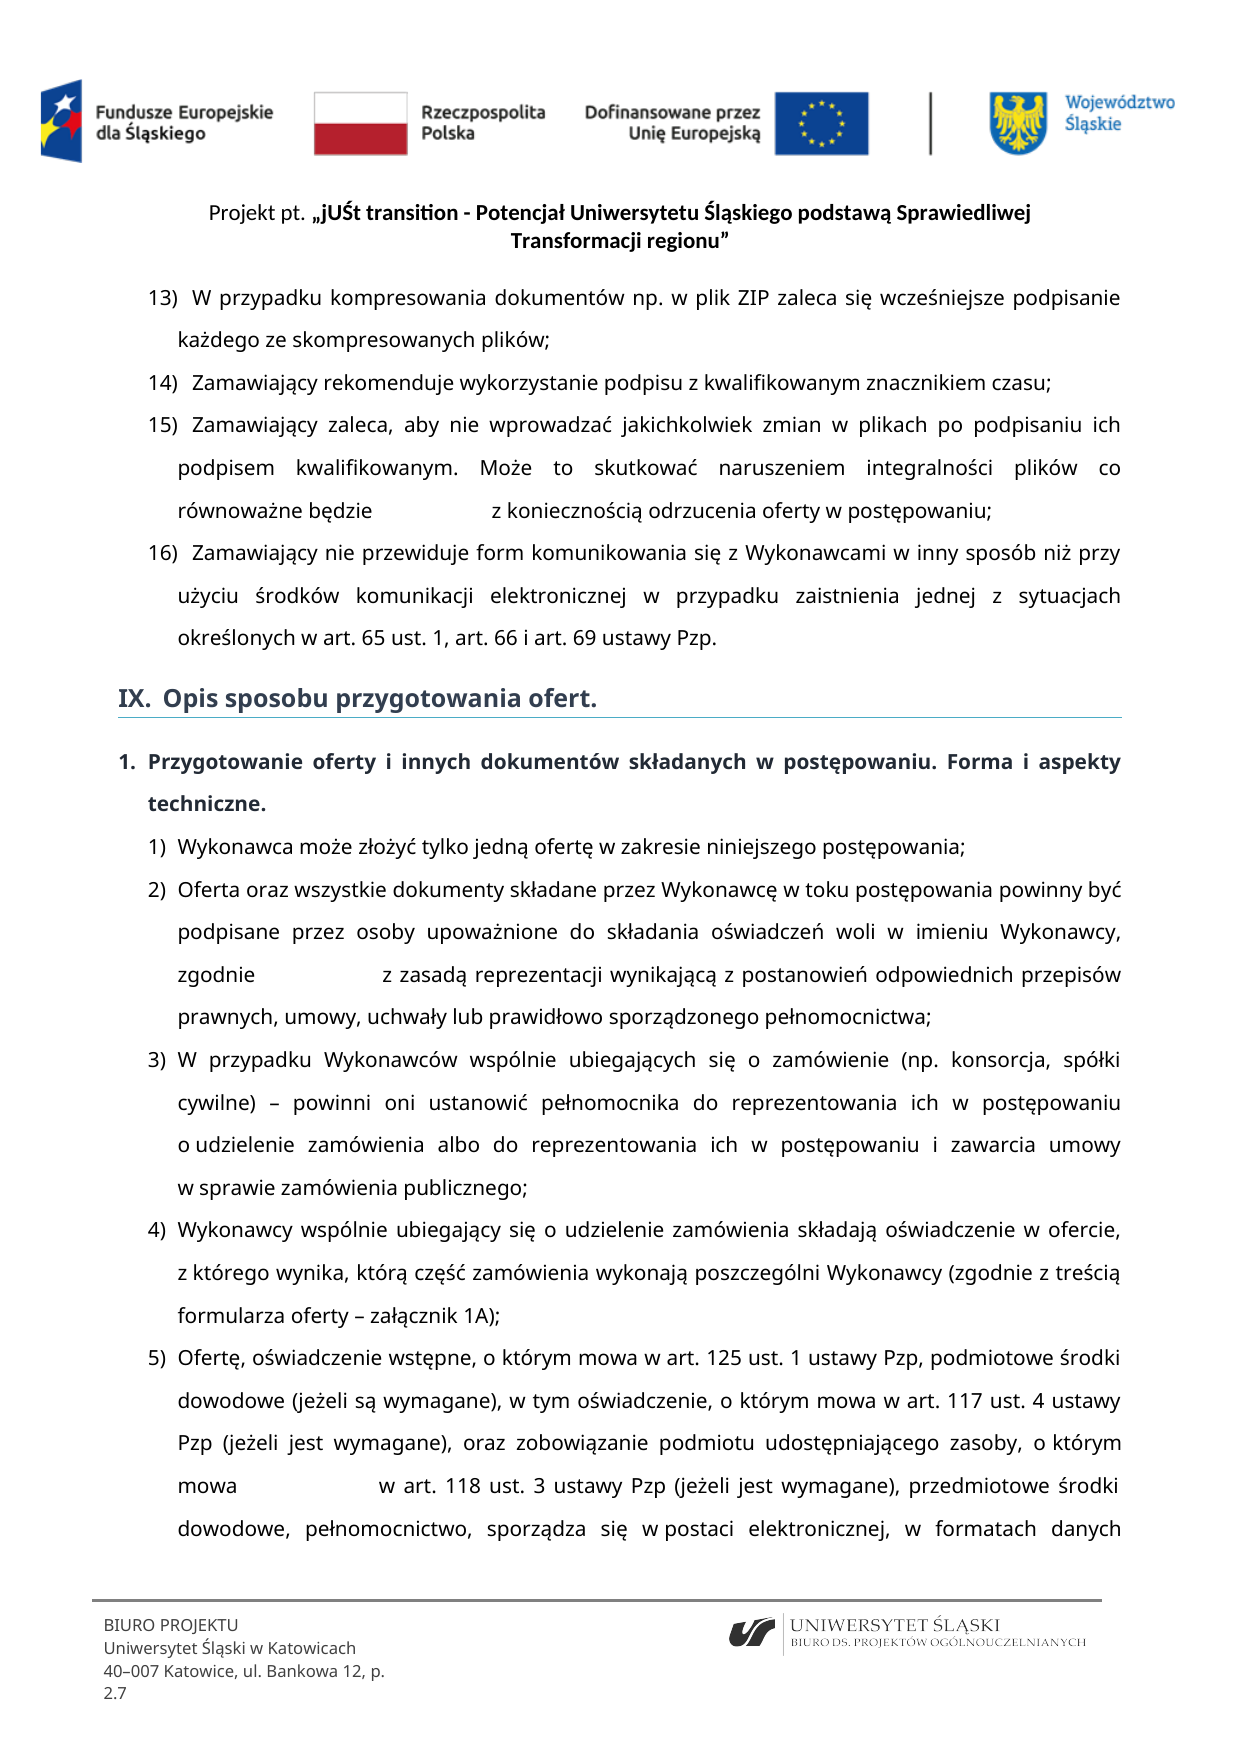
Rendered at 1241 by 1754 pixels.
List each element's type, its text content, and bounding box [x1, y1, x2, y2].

subtitle W przypadku kompresowania dokumentów np. w plik ZIP zaleca się wcześniejsze podpisanie każdego ze skompresowanych plików; [148, 283, 1122, 354]
subtitle Opis sposobu przygotowania ofert. [118, 681, 1122, 717]
subtitle Przygotowanie oferty i innych dokumentów składanych w postępowaniu. Forma i aspekty techniczne. [118, 747, 1122, 818]
subtitle W przypadku Wykonawców wspólnie ubiegających się o zamówienie (np. konsorcja, spółki cywilne) – powinni oni ustanowić pełnomocnika do reprezentowania ich w postępowaniu o udzielenie zamówienia albo do reprezentowania ich w postępowaniu i zawarcia umowy w sprawie zamówienia publicznego; [148, 1045, 1122, 1201]
subtitle Wykonawca może złożyć tylko jedną ofertę w zakresie niniejszego postępowania; [148, 832, 1122, 861]
subtitle Zamawiający rekomenduje wykorzystanie podpisu z kwalifikowanym znacznikiem czasu; [148, 368, 1122, 396]
picture [40, 79, 1175, 163]
subtitle Wykonawcy wspólnie ubiegający się o udzielenie zamówienia składają oświadczenie w ofercie, z którego wynika, którą część zamówienia wykonają poszczególni Wykonawcy (zgodnie z treścią formularza oferty – załącznik 1A); [148, 1216, 1122, 1329]
subtitle Zamawiający nie przewiduje form komunikowania się z Wykonawcami w inny sposób niż przy użyciu środków komunikacji elektronicznej w przypadku zaistnienia jednej z sytuacjach określonych w art. 65 ust. 1, art. 66 i art. 69 ustawy Pzp. [148, 538, 1122, 652]
subtitle Oferta oraz wszystkie dokumenty składane przez Wykonawcę w toku postępowania powinny być podpisane przez osoby upoważnione do składania oświadczeń woli w imieniu Wykonawcy, zgodnie z zasadą reprezentacji wynikającą z postanowień odpowiednich przepisów prawnych, umowy, uchwały lub prawidłowo sporządzonego pełnomocnictwa; [148, 875, 1122, 1031]
subtitle Zamawiający zaleca, aby nie wprowadzać jakichkolwiek zmian w plikach po podpisaniu ich podpisem kwalifikowanym. Może to skutkować naruszeniem integralności plików co równoważne będzie z koniecznością odrzucenia oferty w postępowaniu; [148, 411, 1122, 524]
